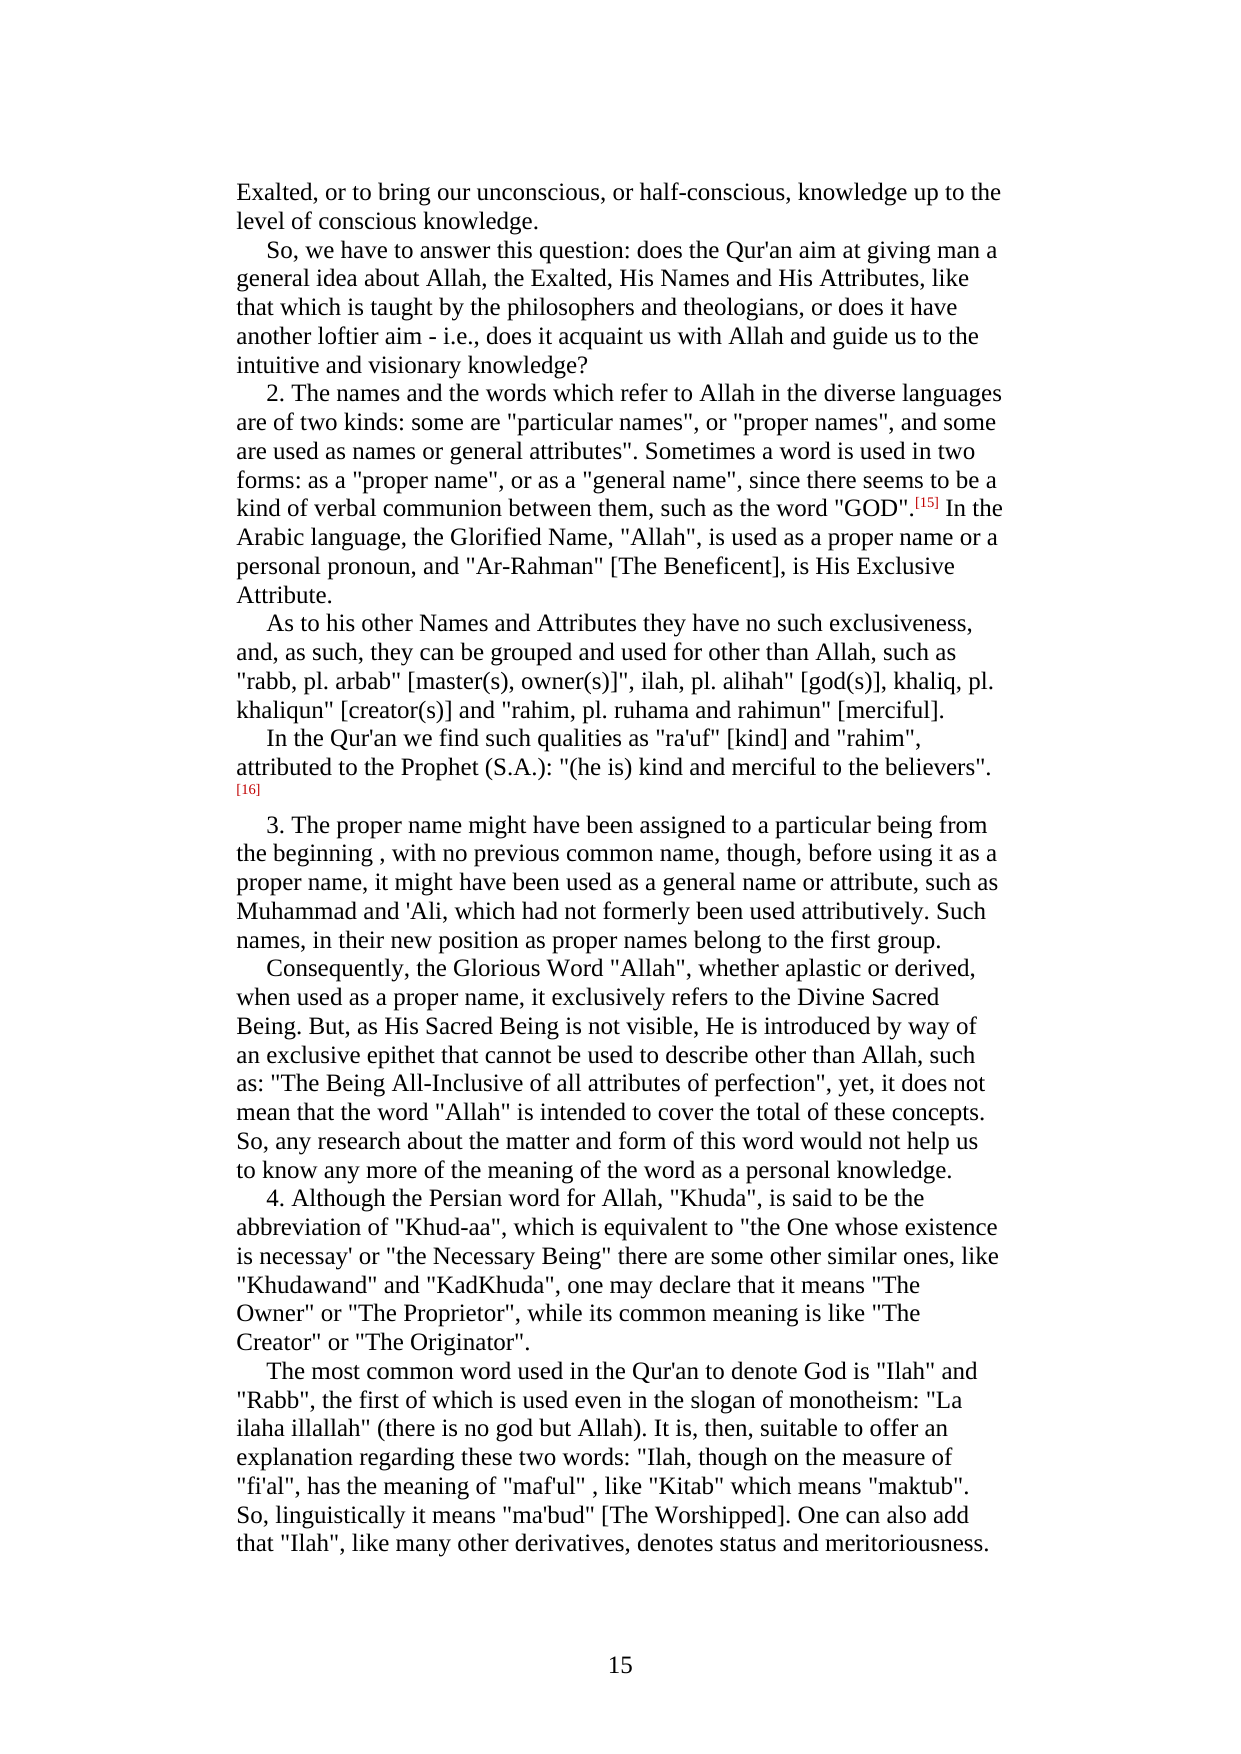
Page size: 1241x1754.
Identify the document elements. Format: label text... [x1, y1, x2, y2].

text 4. Although the Persian word for Allah, "Khuda", is said to be the abbreviation of "Khud-aa", which is equivalent to "the One whose existence is necessay' or "the Necessary Being" there are some other similar ones, like "Khudawand" and "KadKhuda", one may declare that it means "The Owner" or "The Proprietor", while its common meaning is like "The Creator" or "The Originator". [236, 1183, 1004, 1356]
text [236, 177, 1004, 235]
text Consequently, the Glorious Word "Allah", whether aplastic or derived, when used as a proper name, it exclusively refers to the Divine Sacred Being. But, as His Sacred Being is not visible, He is introduced by way of an exclusive epithet that cannot be used to describe other than Allah, such as: "The Being All-Inclusive of all attributes of perfection", yet, it does not mean that the word "Allah" is intended to cover the total of these concepts. So, any research about the matter and form of this word would not help us to know any more of the meaning of the word as a personal knowledge. [236, 953, 1004, 1183]
text In the Qur'an we find such qualities as "ra'uf" [kind] and "rahim", attributed to the Prophet (S.A.): "(he is) kind and merciful to the believers". [16] [236, 723, 1004, 810]
text 2. The names and the words which refer to Allah in the diverse languages are of two kinds: some are "particular names", or "proper names", and some are used as names or general attributes". Sometimes a word is used in two forms: as a "proper name", or as a "general name", since there seems to be a kind of verbal communion between them, such as the word "GOD".[15] In the Arabic language, the Glorified Name, "Allah", is used as a proper name or a personal pronoun, and "Ar-Rahman" [The Beneficent], is His Exclusive Attribute. [236, 378, 1004, 608]
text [236, 1356, 1004, 1557]
text As to his other Names and Attributes they have no such exclusiveness, and, as such, they can be grouped and used for other than Allah, such as "rabb, pl. arbab" [master(s), owner(s)]", ilah, pl. alihah" [god(s)], khaliq, pl. khaliqun" [creator(s)] and "rahim, pl. ruhama and rahimun" [merciful]. [236, 608, 1004, 723]
text 3. The proper name might have been assigned to a particular being from the beginning , with no previous common name, though, before using it as a proper name, it might have been used as a general name or attribute, such as Muhammad and 'Ali, which had not formerly been used attributively. Such names, in their new position as proper names belong to the first group. [236, 810, 1004, 953]
text So, we have to answer this question: does the Qur'an aim at giving man a general idea about Allah, the Exalted, His Names and His Attributes, like that which is taught by the philosophers and theologians, or does it have another loftier aim - i.e., does it acquaint us with Allah and guide us to the intuitive and visionary knowledge? [236, 235, 1004, 378]
